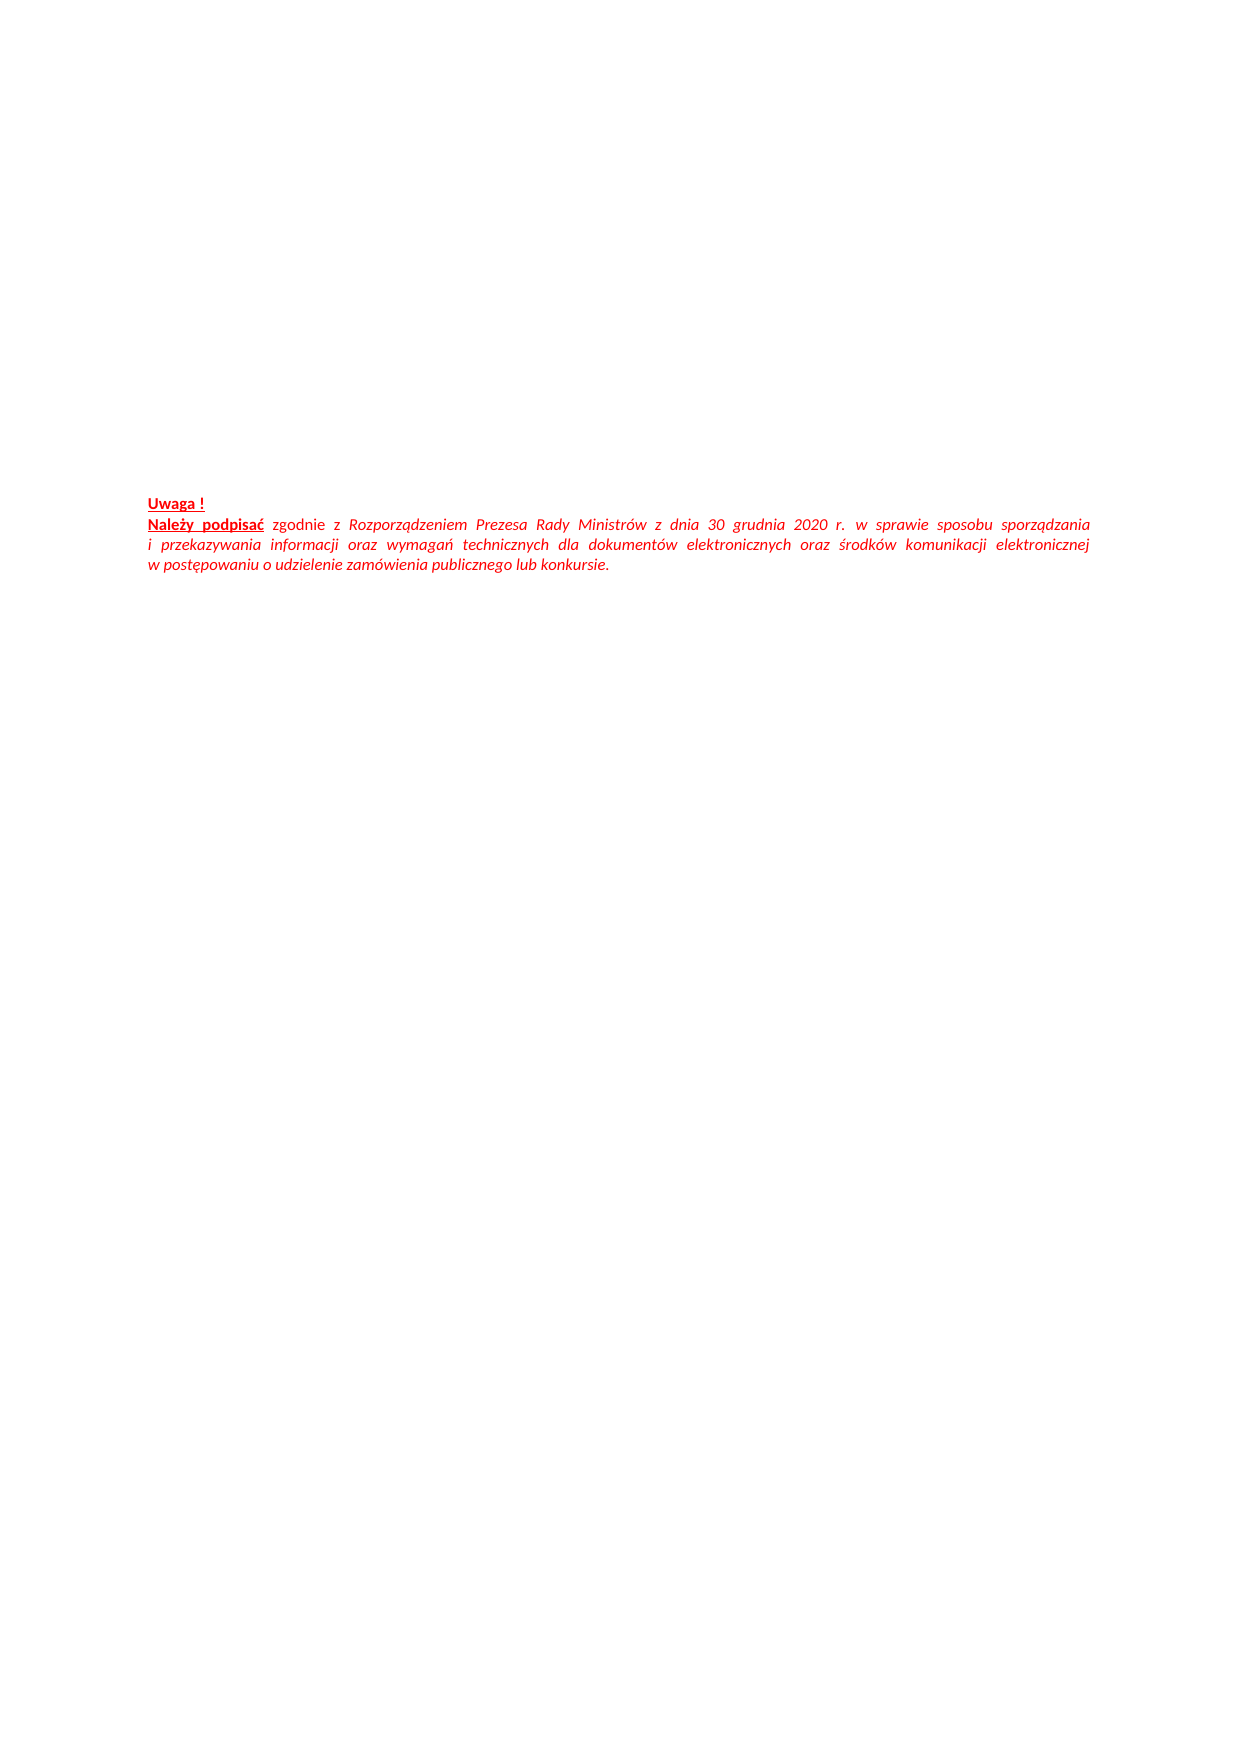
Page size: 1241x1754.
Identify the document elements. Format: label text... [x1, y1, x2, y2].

text Należy podpisać zgodnie z Rozporządzeniem Prezesa Rady Ministrów z dnia 30 grudnia 2020 r. w sprawie sposobu sporządzania i przekazywania informacji oraz wymagań technicznych dla dokumentów elektronicznych oraz środków komunikacji elektronicznej w postępowaniu o udzielenie zamówienia publicznego lub konkursie. [148, 514, 1092, 575]
text Uwaga ! [148, 493, 1092, 514]
